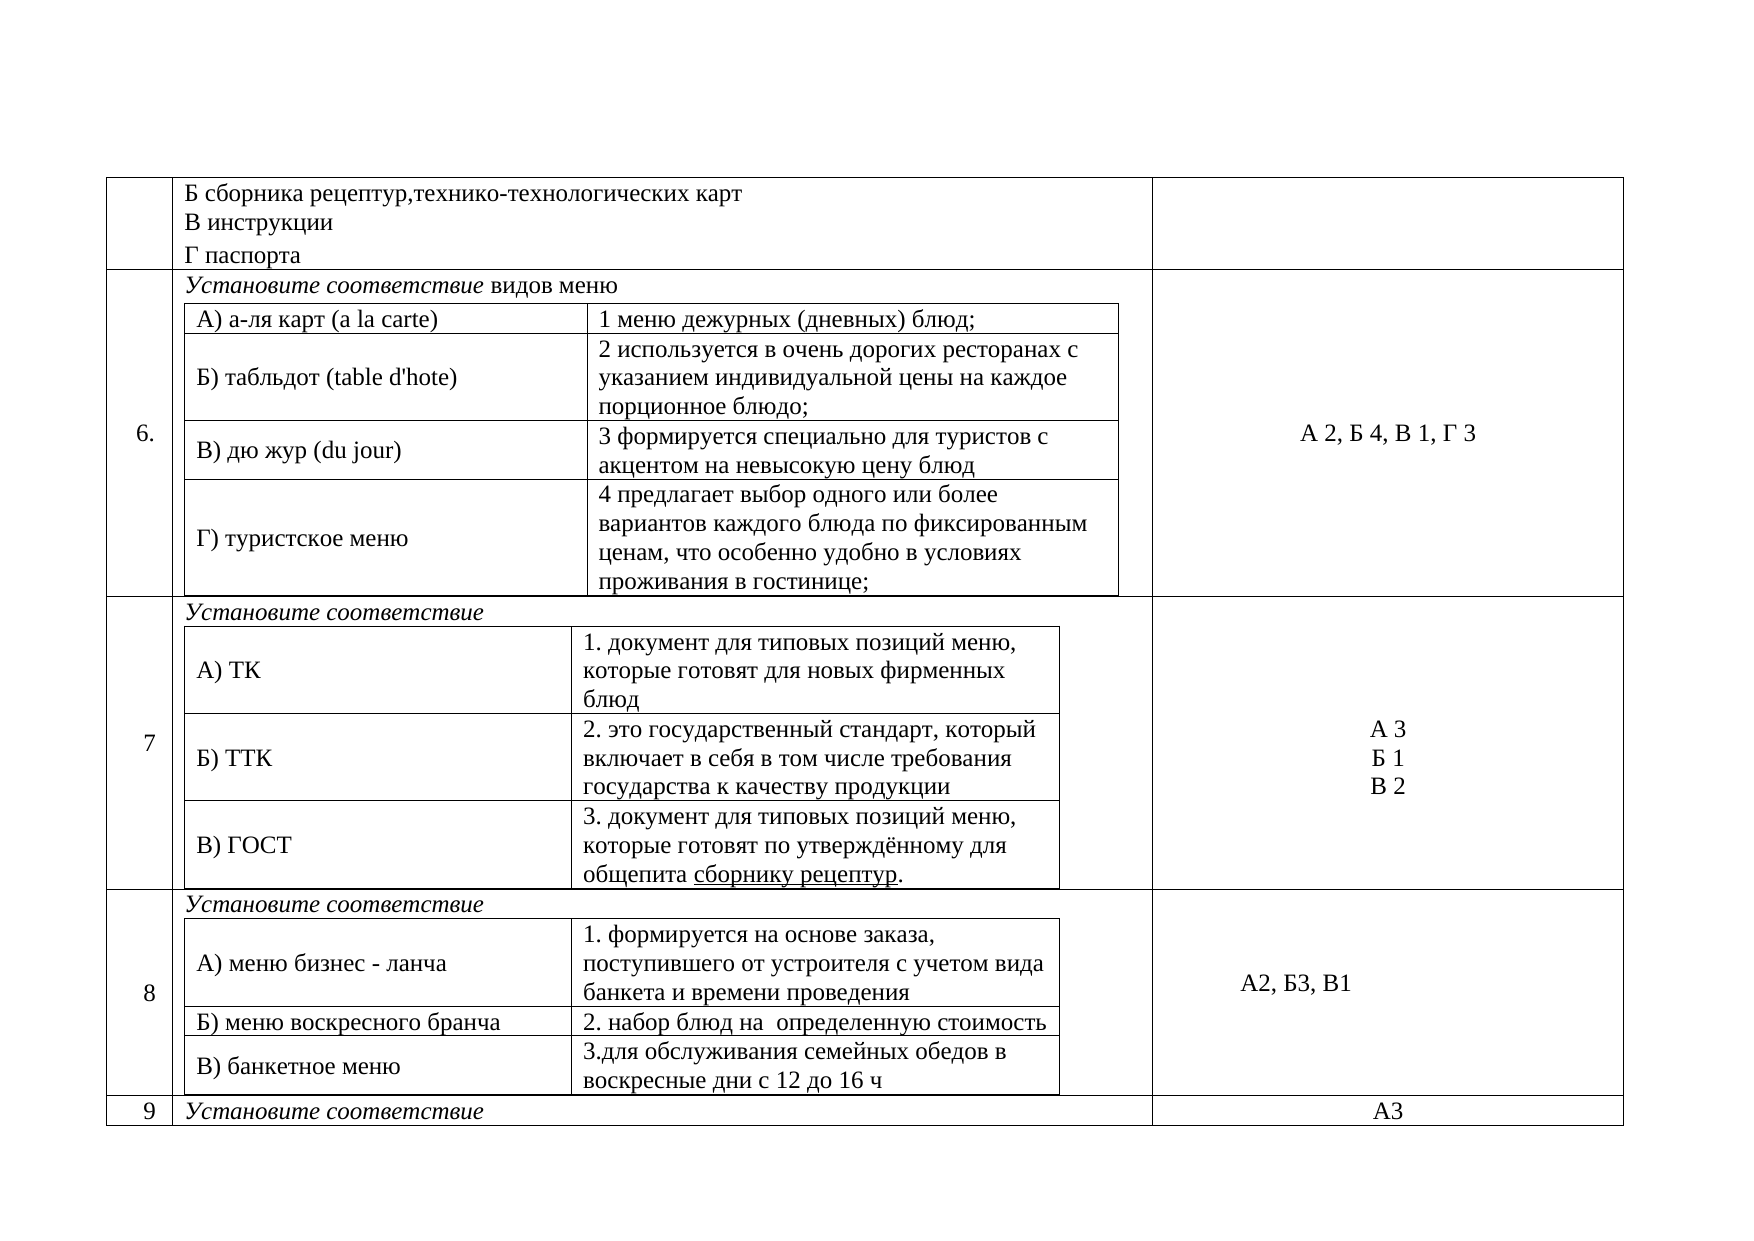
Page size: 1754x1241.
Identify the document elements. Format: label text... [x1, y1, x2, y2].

table_cell А3 Б4 В1 Г2 [1153, 1096, 1623, 1125]
table_cell Установите соответствие видов меню [173, 270, 1152, 596]
table_cell Установите соответствие [173, 1096, 1152, 1125]
table_cell 8 [107, 890, 172, 1095]
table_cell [173, 178, 1152, 269]
table_cell Установите соответствие [173, 597, 1152, 888]
table_cell [107, 270, 172, 596]
table_cell А 3 Б 1 В 2 [1153, 597, 1623, 888]
table_cell Установите соответствие [173, 890, 1152, 1095]
table_cell А 2, Б 4, В 1, Г 3 [1153, 270, 1623, 596]
table_cell 9 [107, 1096, 172, 1125]
table_cell 7 [107, 597, 172, 888]
table_cell А2, Б3, В1 [1153, 890, 1623, 1095]
table_cell [107, 178, 172, 269]
table_cell Б [1153, 178, 1623, 269]
